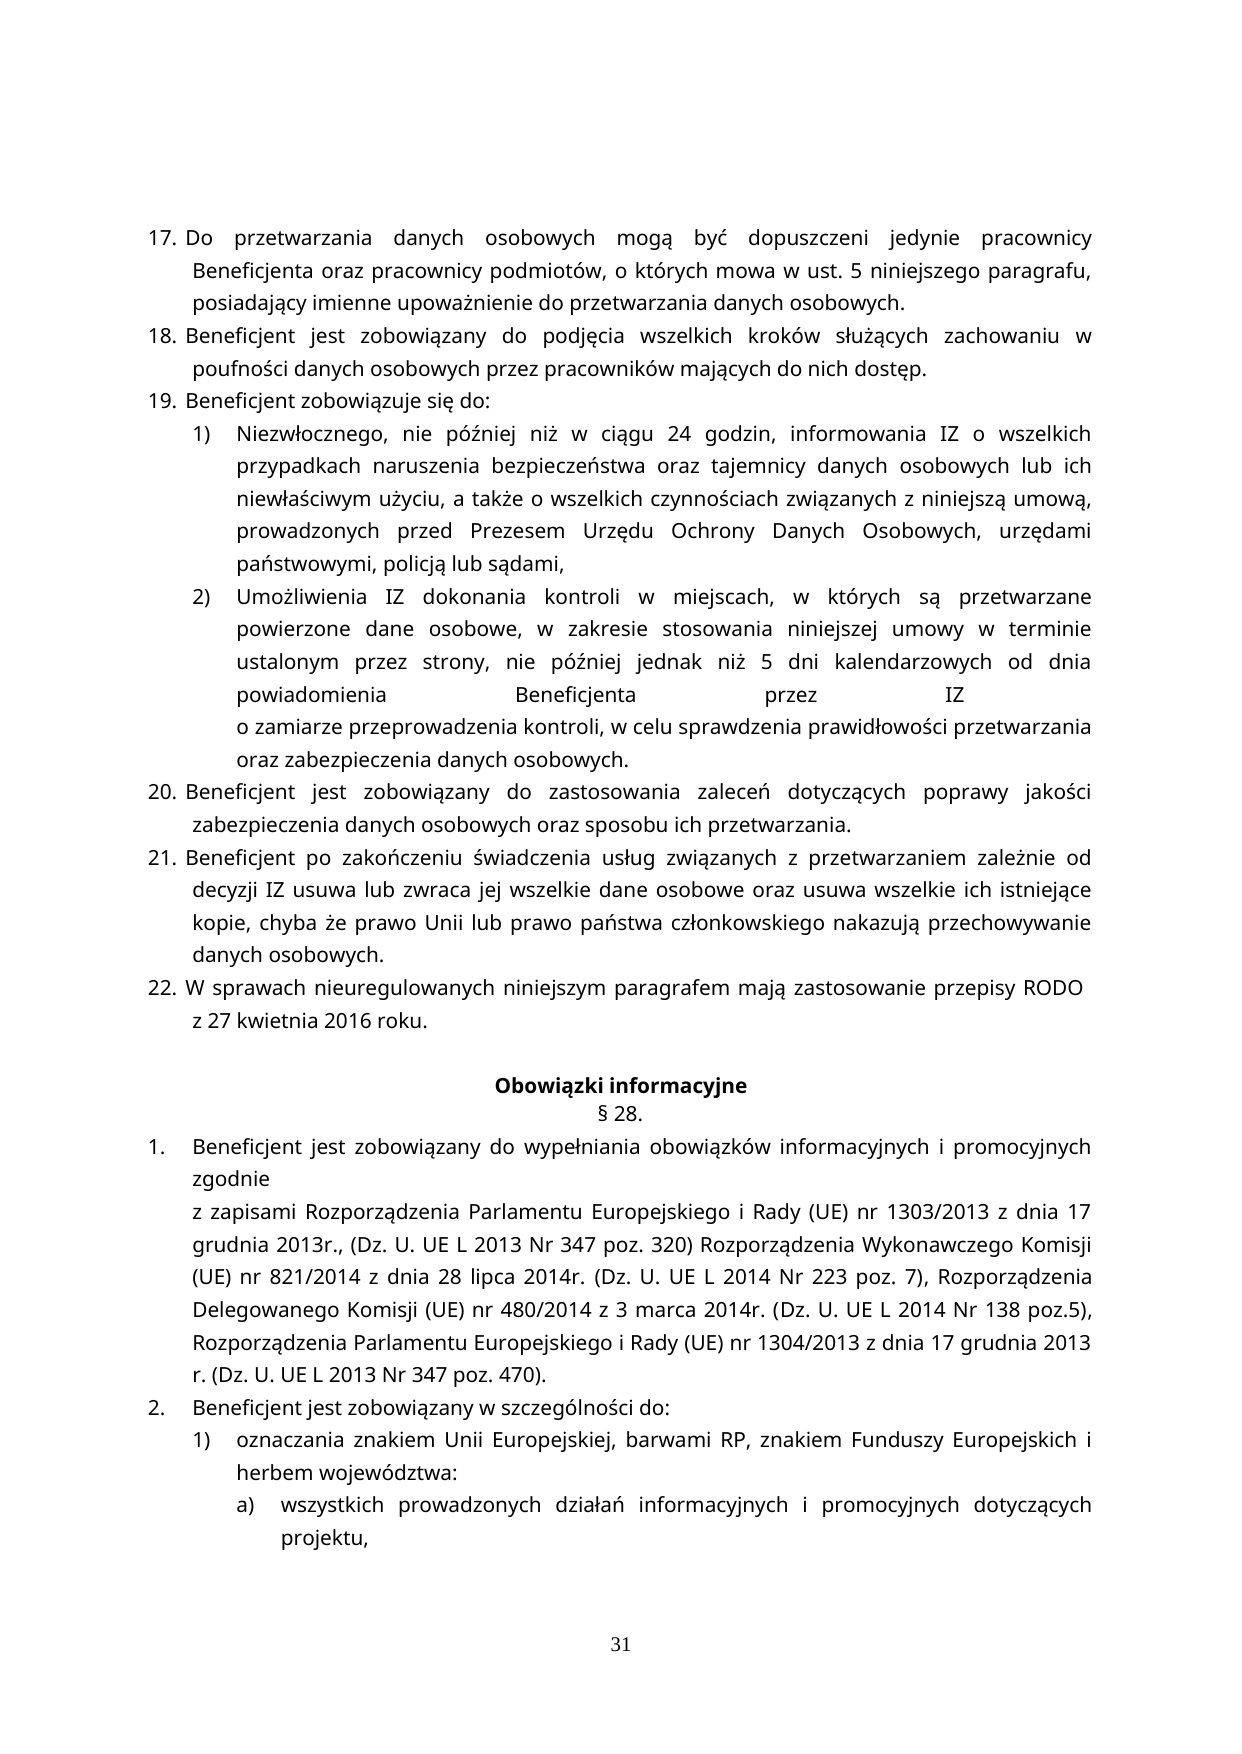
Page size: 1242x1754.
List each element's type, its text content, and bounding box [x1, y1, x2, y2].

list Niezwłocznego, nie później niż w ciągu 24 godzin, informowania IZ o wszelkich przypadkach naruszenia bezpieczeństwa oraz tajemnicy danych osobowych lub ich niewłaściwym użyciu, a także o wszelkich czynnościach związanych z niniejszą umową, prowadzonych przed Prezesem Urzędu Ochrony Danych Osobowych, urzędami państwowymi, policją lub sądami, [192, 419, 1093, 578]
list Beneficjent zobowiązuje się do: [148, 386, 1093, 415]
text Obowiązki informacyjne [148, 1071, 1094, 1099]
list Beneficjent po zakończeniu świadczenia usług związanych z przetwarzaniem zależnie od decyzji IZ usuwa lub zwraca jej wszelkie dane osobowe oraz usuwa wszelkie ich istniejące kopie, chyba że prawo Unii lub prawo państwa członkowskiego nakazują przechowywanie danych osobowych. [148, 843, 1093, 969]
list Umożliwienia IZ dokonania kontroli w miejscach, w których są przetwarzane powierzone dane osobowe, w zakresie stosowania niniejszej umowy w terminie ustalonym przez strony, nie później jednak niż 5 dni kalendarzowych od dnia powiadomienia Beneficjenta przez IZ o zamiarze przeprowadzenia kontroli, w celu sprawdzenia prawidłowości przetwarzania oraz zabezpieczenia danych osobowych. [192, 582, 1093, 773]
list Beneficjent jest zobowiązany do zastosowania zaleceń dotyczących poprawy jakości zabezpieczenia danych osobowych oraz sposobu ich przetwarzania. [148, 777, 1093, 838]
list Beneficjent jest zobowiązany w szczególności do: [148, 1393, 1093, 1421]
list oznaczania znakiem Unii Europejskiej, barwami RP, znakiem Funduszy Europejskich i herbem województwa: [192, 1425, 1093, 1486]
list § 28. [148, 1099, 1093, 1128]
list W sprawach nieuregulowanych niniejszym paragrafem mają zastosowanie przepisy RODO z 27 kwietnia 2016 roku. [148, 973, 1093, 1034]
list Beneficjent jest zobowiązany do wypełniania obowiązków informacyjnych i promocyjnych zgodnie z zapisami Rozporządzenia Parlamentu Europejskiego i Rady (UE) nr 1303/2013 z dnia 17 grudnia 2013r., (Dz. U. UE L 2013 Nr 347 poz. 320) Rozporządzenia Wykonawczego Komisji (UE) nr 821/2014 z dnia 28 lipca 2014r. (Dz. U. UE L 2014 Nr 223 poz. 7), Rozporządzenia Delegowanego Komisji (UE) nr 480/2014 z 3 marca 2014r. (Dz. U. UE L 2014 Nr 138 poz.5), Rozporządzenia Parlamentu Europejskiego i Rady (UE) nr 1304/2013 z dnia 17 grudnia 2013 r. (Dz. U. UE L 2013 Nr 347 poz. 470). [148, 1132, 1093, 1389]
list Do przetwarzania danych osobowych mogą być dopuszczeni jedynie pracownicy Beneficjenta oraz pracownicy podmiotów, o których mowa w ust. 5 niniejszego paragrafu, posiadający imienne upoważnienie do przetwarzania danych osobowych. [148, 223, 1093, 317]
list Beneficjent jest zobowiązany do podjęcia wszelkich kroków służących zachowaniu w poufności danych osobowych przez pracowników mających do nich dostęp. [148, 321, 1093, 382]
list wszystkich prowadzonych działań informacyjnych i promocyjnych dotyczących projektu, [236, 1491, 1093, 1552]
